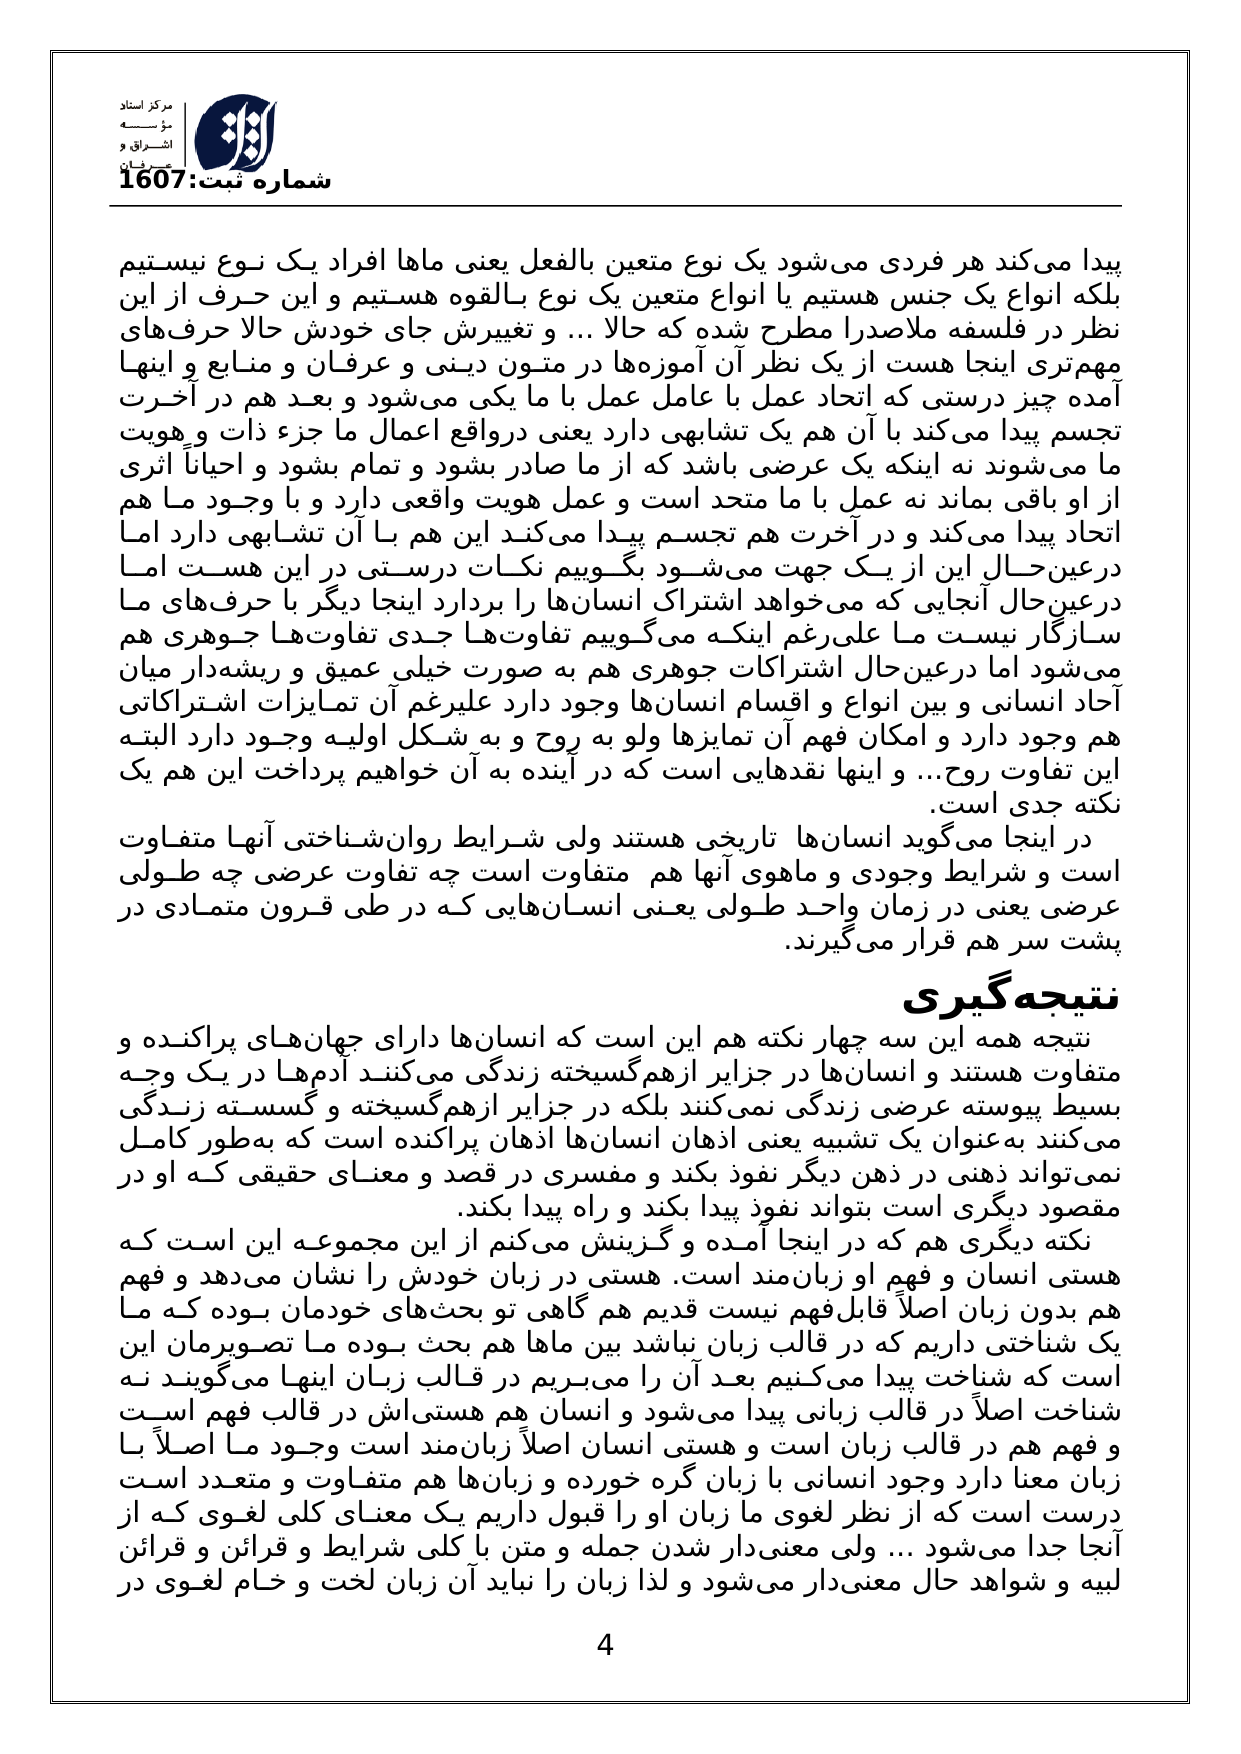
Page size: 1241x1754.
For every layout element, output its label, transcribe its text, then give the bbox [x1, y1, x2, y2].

picture [112, 87, 279, 176]
text در اینجا می‌گوید انسان‌ها تاریخی هستند ولی شرایط روان‌شناختی آنها متفاوت است و شرایط وجودی و ماهوی آنها هم متفاوت است چه تفاوت عرضی چه طولی عرضی یعنی در زمان واحد طولی یعنی انسان‌هایی که در طی قرون متمادی در پشت سر هم قرار می‌گیرند. [118, 821, 1122, 956]
subtitle نتیجه‌گیری [118, 969, 1122, 1020]
text نتیجه همه این سه چهار نکته هم این است که انسان‌ها دارای جهان‌های پراکنده و متفاوت هستند و انسان‌ها در جزایر ازهم‌گسیخته زندگی می‌کنند آدم‌ها در یک وجه بسیط پیوسته عرضی زندگی نمی‌کنند بلکه در جزایر ازهم‌گسیخته و گسسته زندگی می‌کنند به‌عنوان یک تشبیه یعنی اذهان انسان‌ها اذهان پراکنده است که به‌طور کامل نمی‌تواند ذهنی در ذهن دیگر نفوذ بکند و مفسری در قصد و معنای حقیقی که او در مقصود دیگری است بتواند نفوذ پیدا بکند و راه پیدا بکند. [118, 1020, 1122, 1224]
